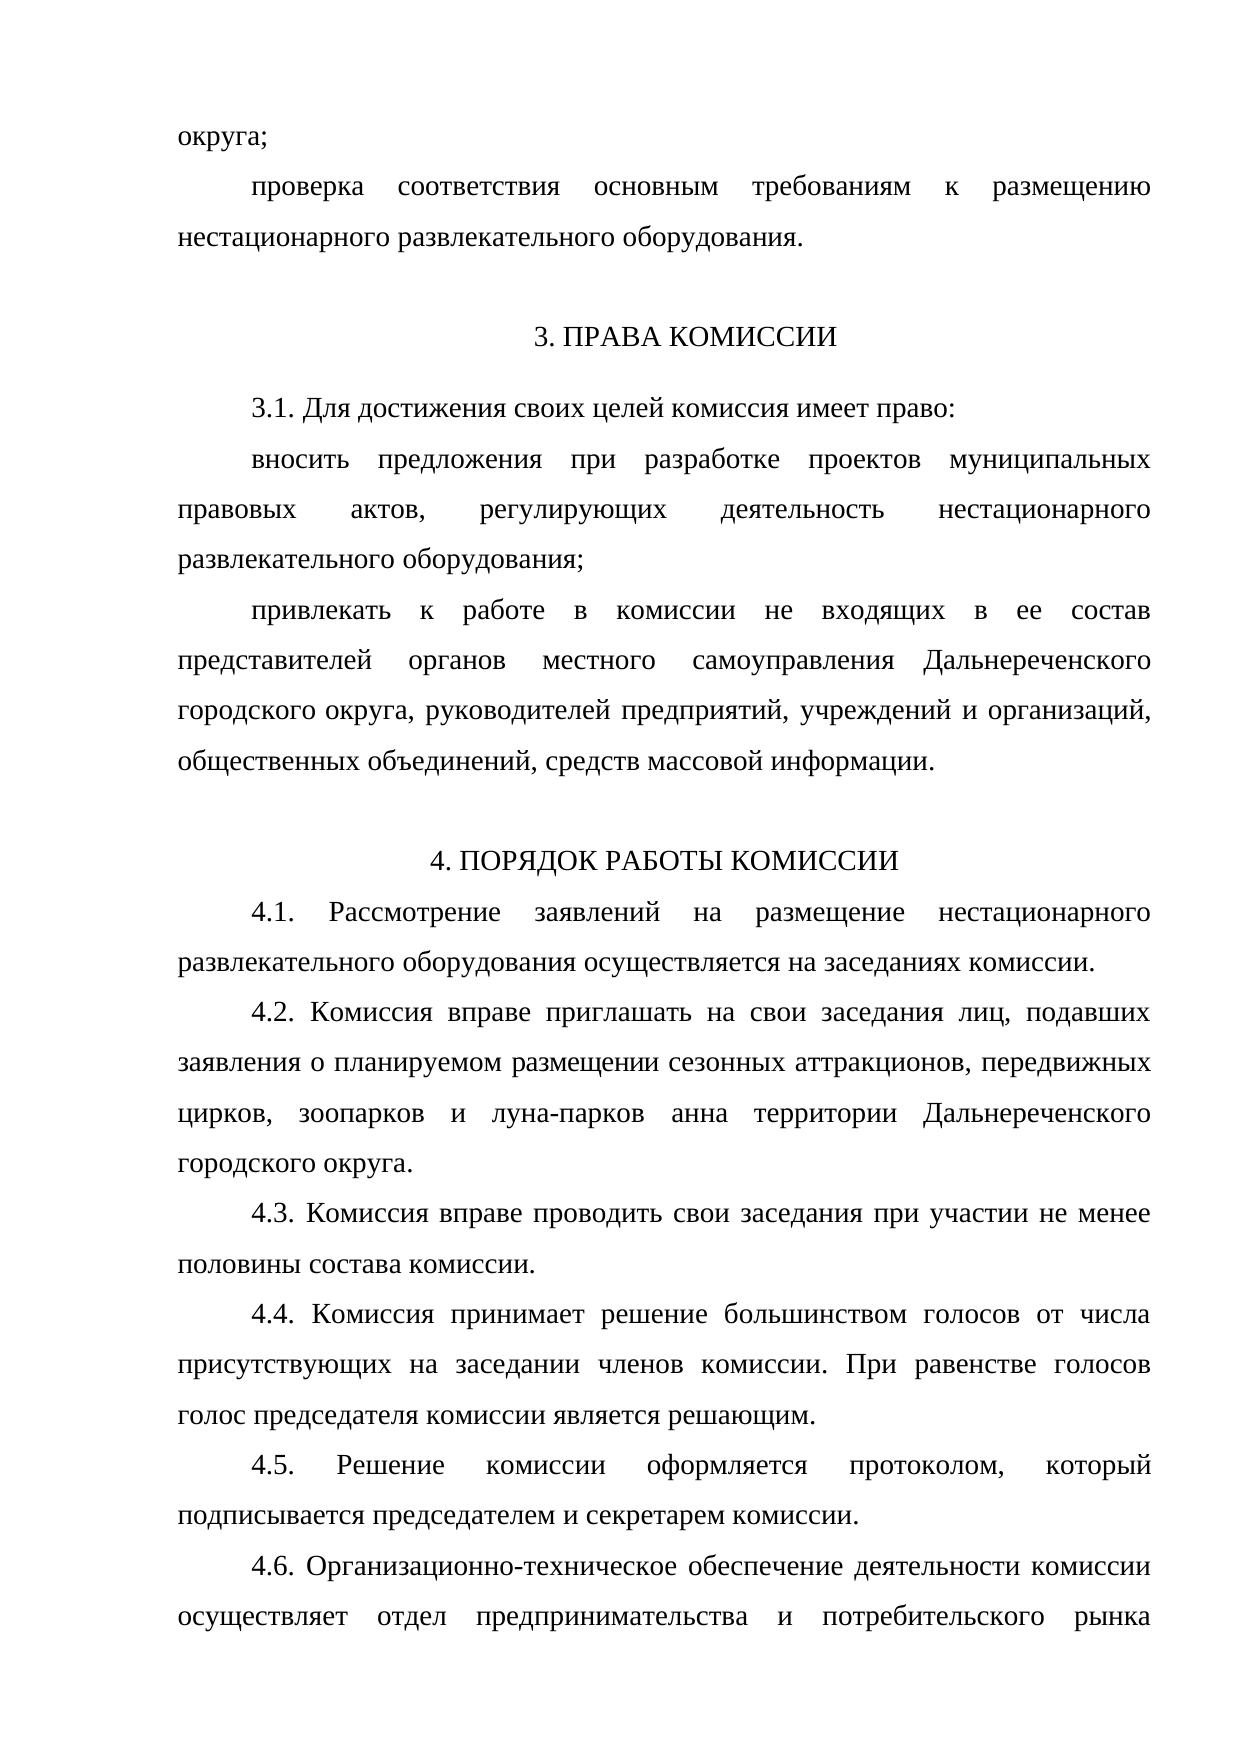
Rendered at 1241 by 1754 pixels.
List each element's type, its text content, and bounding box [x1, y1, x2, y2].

list Решение комиссии оформляется протоколом, который подписывается председателем и секретарем комиссии. [177, 1447, 1152, 1531]
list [177, 1548, 1152, 1632]
text 3. ПРАВА КОМИССИИ [533, 319, 1152, 353]
text привлекать к работе в комиссии не входящих в ее состав представителей органов местного самоуправления Дальнереченского городского округа, руководителей предприятий, учреждений и организаций, общественных объединений, средств массовой информации. [177, 592, 1152, 776]
list Комиссия вправе проводить свои заседания при участии не менее половины состава комиссии. [177, 1196, 1152, 1279]
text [177, 118, 1152, 152]
list 4. ПОРЯДОК РАБОТЫ КОМИССИИ [177, 843, 1152, 877]
text проверка соответствия основным требованиям к размещению нестационарного развлекательного оборудования. [177, 168, 1152, 252]
list Комиссия принимает решение большинством голосов от числа присутствующих на заседании членов комиссии. При равенстве голосов голос председателя комиссии является решающим. [177, 1296, 1152, 1430]
list Для достижения своих целей комиссия имеет право: [251, 391, 1152, 424]
list Рассмотрение заявлений на размещение нестационарного развлекательного оборудования осуществляется на заседаниях комиссии. [177, 894, 1152, 977]
text вносить предложения при разработке проектов муниципальных правовых актов, регулирующих деятельность нестационарного развлекательного оборудования; [177, 441, 1152, 575]
list Комиссия вправе приглашать на свои заседания лиц, подавших заявления о планируемом размещении сезонных аттракционов, передвижных цирков, зоопарков и луна-парков анна территории Дальнереченского городского округа. [177, 994, 1152, 1179]
